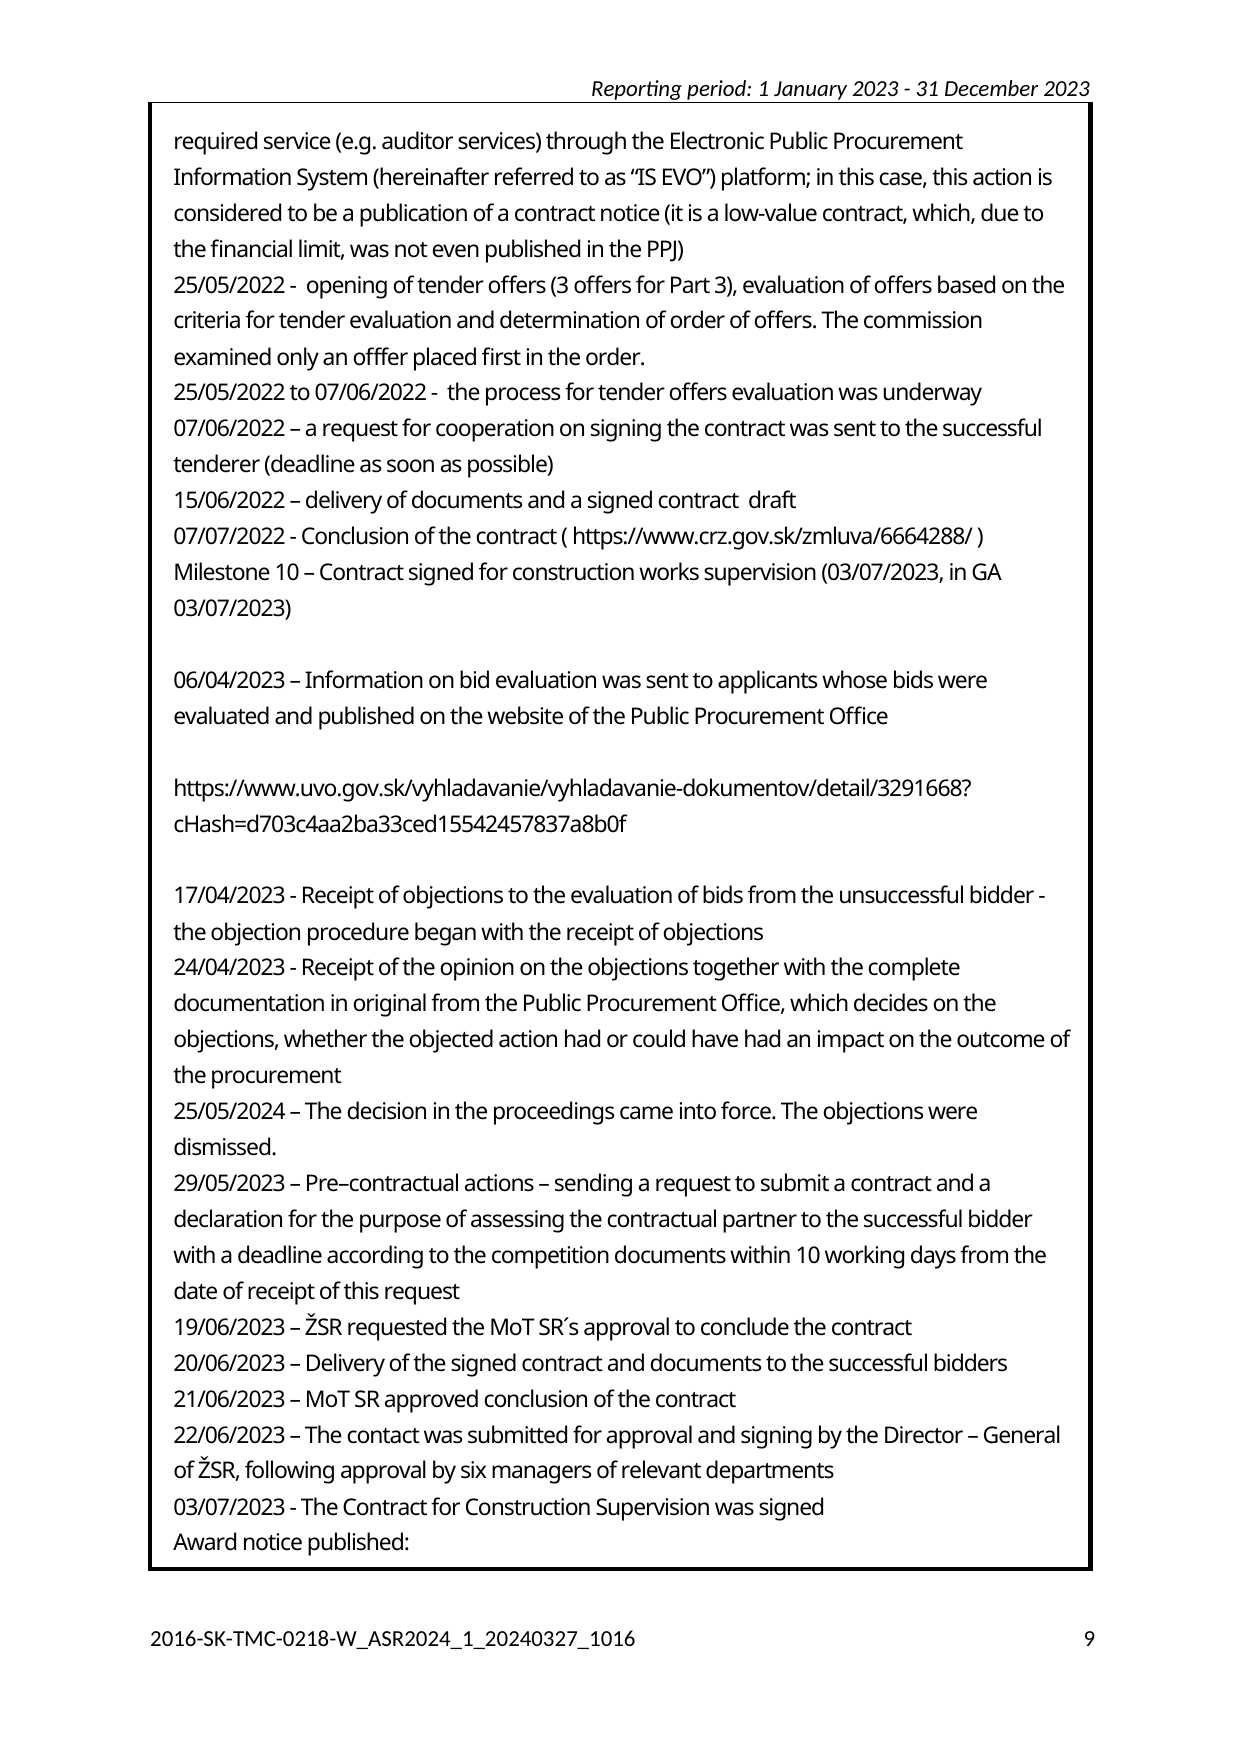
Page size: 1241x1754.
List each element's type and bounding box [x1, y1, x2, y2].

table_cell [152, 103, 1088, 1566]
